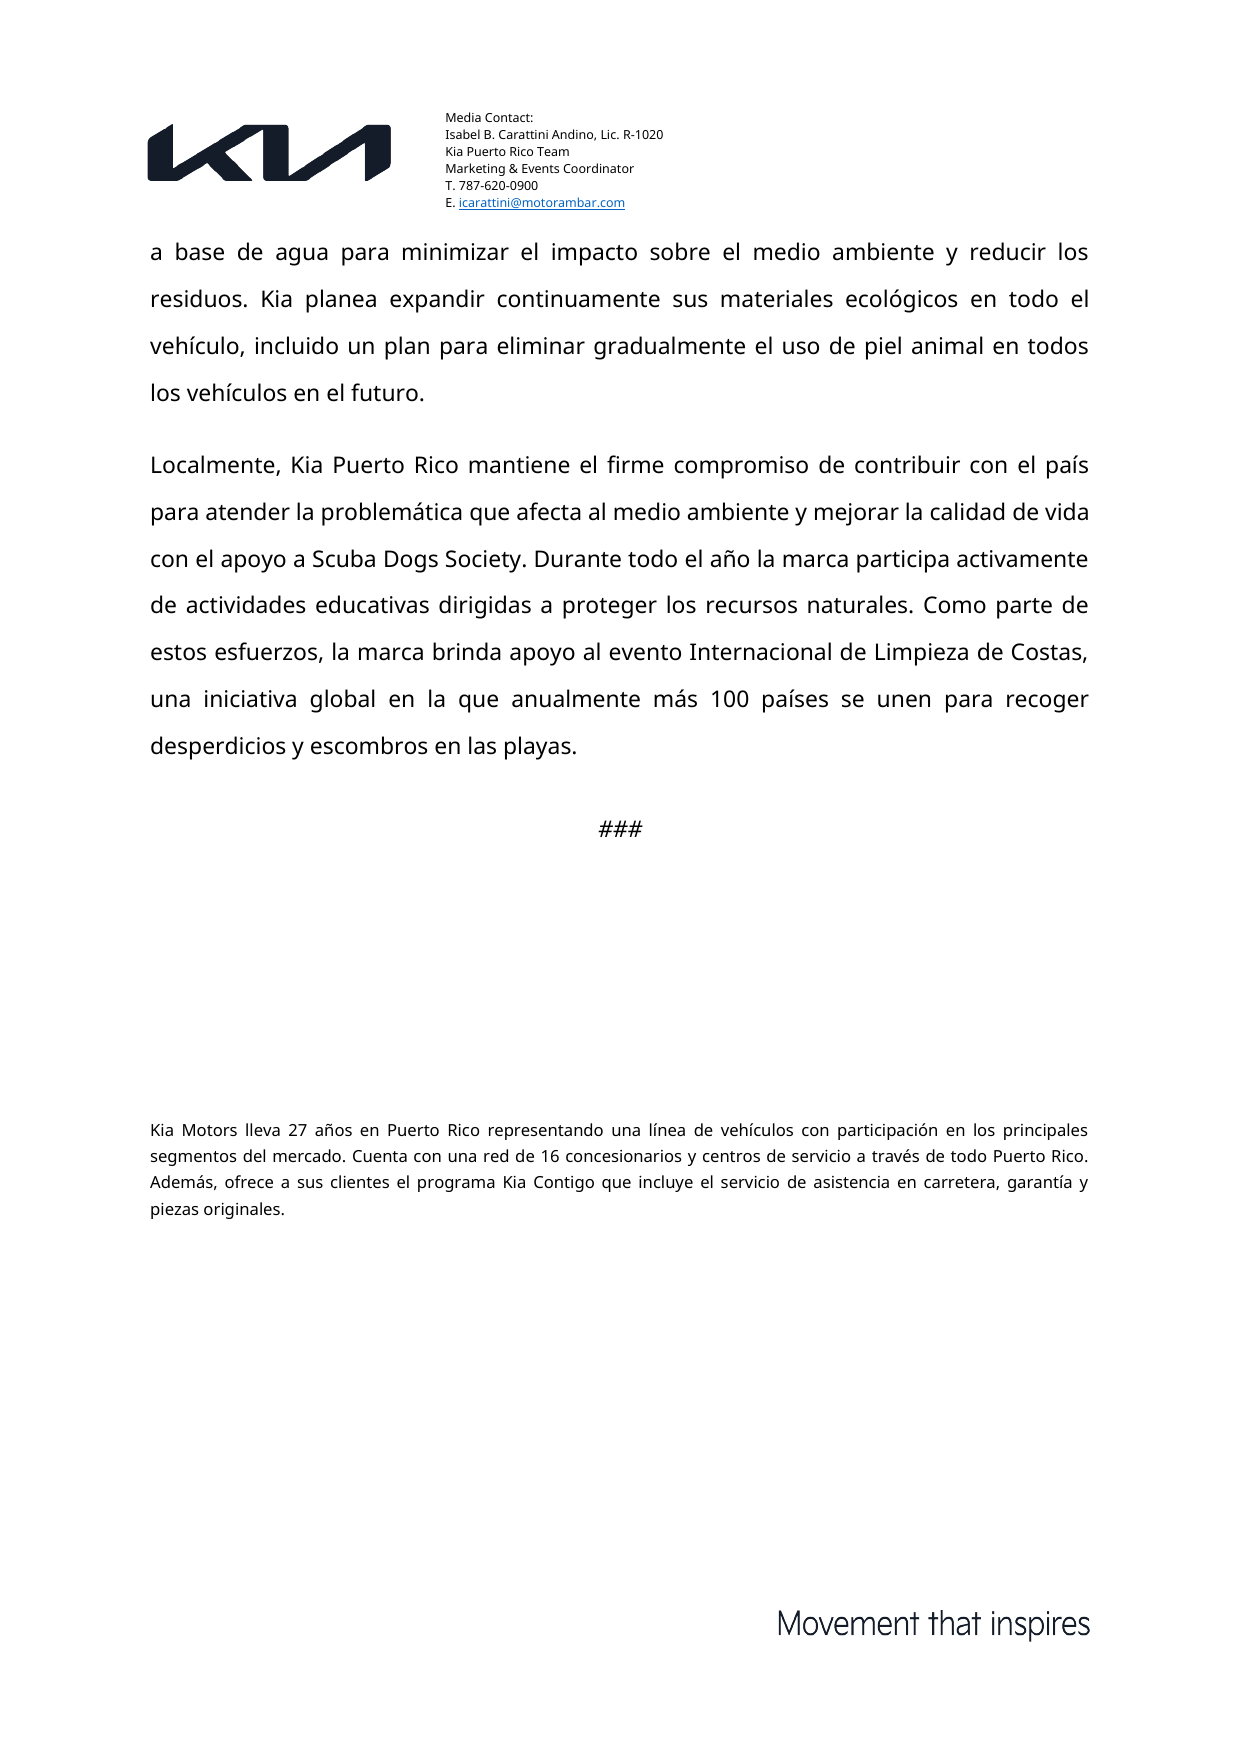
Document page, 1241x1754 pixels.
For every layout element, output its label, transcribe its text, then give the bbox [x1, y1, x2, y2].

picture [147, 115, 394, 181]
text Localmente, Kia Puerto Rico mantiene el firme compromiso de contribuir con el país para atender la problemática que afecta al medio ambiente y mejorar la calidad de vida con el apoyo a Scuba Dogs Society. Durante todo el año la marca participa activamente de actividades educativas dirigidas a proteger los recursos naturales. Como parte de estos esfuerzos, la marca brinda apoyo al evento Internacional de Limpieza de Costas, una iniciativa global en la que anualmente más 100 países se unen para recoger desperdicios y escombros en las playas. [150, 449, 1090, 761]
text Kia Motors lleva 27 años en Puerto Rico representando una línea de vehículos con participación en los principales segmentos del mercado. Cuenta con una red de 16 concesionarios y centros de servicio a través de todo Puerto Rico. Además, ofrece a sus clientes el programa Kia Contigo que incluye el servicio de asistencia en carretera, garantía y piezas originales. [150, 1119, 1090, 1220]
text ### [150, 813, 1090, 844]
picture [778, 1610, 1091, 1642]
